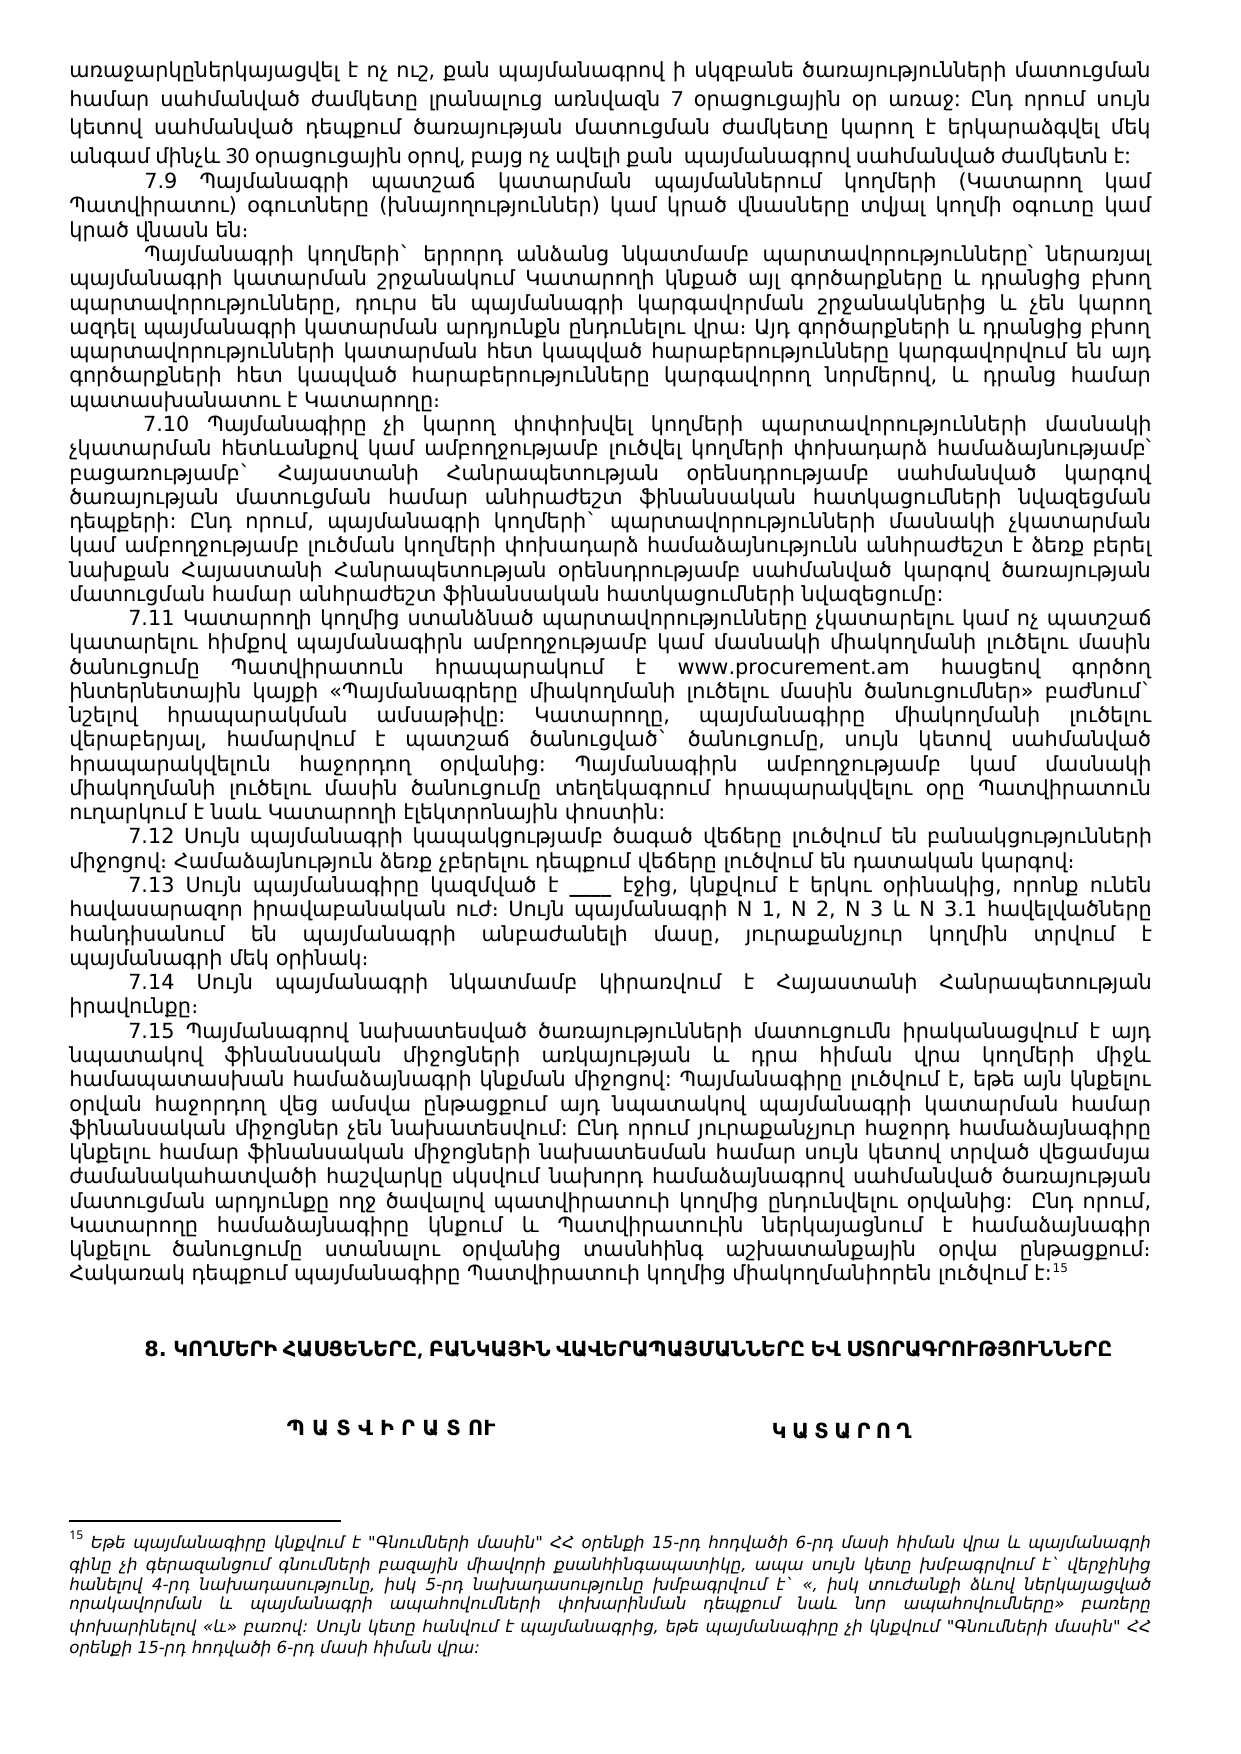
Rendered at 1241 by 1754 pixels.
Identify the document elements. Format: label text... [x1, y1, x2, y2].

text 7.10 Պայմանագիրը չի կարող փոփոխվել կողմերի պարտավորությունների մասնակի չկատարման հետևանքով կամ ամբողջությամբ լուծվել կողմերի փոխադարձ համաձայնությամբ՝ բացառությամբ` Հայաստանի Հանրապետության օրենսդրությամբ սահմանված կարգով ծառայության մատուցման համար անհրաժեշտ ֆինանսական հատկացումների նվազեցման դեպքերի: Ընդ որում, պայմանագրի կողմերի` պարտավորությունների մասնակի չկատարման կամ ամբողջությամբ լուծման կողմերի փոխադարձ համաձայնությունն անհրաժեշտ է ձեռք բերել նախքան Հայաստանի Հանրապետության օրենսդրությամբ սահմանված կարգով ծառայության մատուցման համար անհրաժեշտ ֆինանսական հատկացումների նվազեցումը: [69, 412, 1152, 606]
text 8. ԿՈՂՄԵՐԻ ՀԱՍՑԵՆԵՐԸ, ԲԱՆԿԱՅԻՆ ՎԱՎԵՐԱՊԱՅՄԱՆՆԵՐԸ ԵՎ ՍՏՈՐԱԳՐՈՒԹՅՈՒՆՆԵՐԸ [69, 1334, 1152, 1363]
text 7.12 Սույն պայմանագրի կապակցությամբ ծագած վեճերը լուծվում են բանակցությունների միջոցով։ Համաձայնություն ձեռք չբերելու դեպքում վեճերը լուծվում են դատական կարգով։ [69, 824, 1152, 873]
text 7.9 Պայմանագրի պատշաճ կատարման պայմաններում կողմերի (Կատարող կամ Պատվիրատու) օգուտները (խնայողություններ) կամ կրած վնասները տվյալ կողմի օգուտը կամ կրած վնասն են։ [69, 169, 1152, 242]
text 7.15 Պայմանագրով նախատեսված ծառայությունների մատուցումն իրականացվում է այդ նպատակով ֆինանսական միջոցների առկայության և դրա հիման վրա կողմերի միջև համապատասխան համաձայնագրի կնքման միջոցով: Պայմանագիրը լուծվում է, եթե այն կնքելու օրվան հաջորդող վեց ամսվա ընթացքում այդ նպատակով պայմանագրի կատարման համար ֆինանսական միջոցներ չեն նախատեսվում: Ընդ որում յուրաքանչյուր հաջորդ համաձայնագիրը կնքելու համար ֆինանսական միջոցների նախատեսման համար սույն կետով տրված վեցամսյա ժամանակահատվածի հաշվարկը սկսվում նախորդ համաձայնագրով սահմանված ծառայության մատուցման արդյունքը ողջ ծավալով պատվիրատուի կողմից ընդունվելու օրվանից: Ընդ որում, Կատարողը համաձայնագիրը կնքում և Պատվիրատուին ներկայացնում է համաձայնագիր կնքելու ծանուցումը ստանալու օրվանից տասնհինգ աշխատանքային օրվա ընթացքում։ Հակառակ դեպքում պայմանագիրը Պատվիրատուի կողմից միակողմանիորեն լուծվում է: [69, 1019, 1152, 1286]
text 7.14 Սույն պայմանագրի նկատմամբ կիրառվում է Հայաստանի Հանրապետության իրավունքը։ [69, 970, 1152, 1019]
text 7.11 Կատարողի կողմից ստանձնած պարտավորությունները չկատարելու կամ ոչ պատշաճ կատարելու հիմքով պայմանագիրն ամբողջությամբ կամ մասնակի միակողմանի լուծելու մասին ծանուցումը Պատվիրատուն հրապարակում է www.procurement.am հասցեով գործող ինտերնետային կայքի «Պայմանագրերը միակողմանի լուծելու մասին ծանուցումներ» բաժնում` նշելով հրապարակման ամսաթիվը: Կատարողը, պայմանագիրը միակողմանի լուծելու վերաբերյալ, համարվում է պատշաճ ծանուցված` ծանուցումը, սույն կետով սահմանված հրապարակվելուն հաջորդող օրվանից: Պայմանագիրն ամբողջությամբ կամ մասնակի միակողմանի լուծելու մասին ծանուցումը տեղեկագրում հրապարակվելու օրը Պատվիրատուն ուղարկում է նաև Կատարողի էլեկտրոնային փոստին: [69, 606, 1152, 824]
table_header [155, 1416, 627, 1513]
text Պայմանագրի կողմերի` երրորդ անձանց նկատմամբ պարտավորությունները՝ ներառյալ պայմանագրի կատարման շրջանակում Կատարողի կնքած այլ գործարքները և դրանցից բխող պարտավորությունները, դուրս են պայմանագրի կարգավորման շրջանակներից և չեն կարող ազդել պայմանագրի կատարման արդյունքն ընդունելու վրա։ Այդ գործարքների և դրանցից բխող պարտավորությունների կատարման հետ կապված հարաբերությունները կարգավորվում են այդ գործարքների հետ կապված հարաբերությունները կարգավորող նորմերով, և դրանց համար պատասխանատու է Կատարողը։ [69, 242, 1152, 412]
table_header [627, 1416, 1056, 1513]
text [69, 56, 1152, 169]
text 7.13 Սույն պայմանագիրը կազմված է ____ էջից, կնքվում է երկու օրինակից, որոնք ունեն հավասարազոր իրավաբանական ուժ։ Սույն պայմանագրի N 1, N 2, N 3 և N 3.1 հավելվածները հանդիսանում են պայմանագրի անբաժանելի մասը, յուրաքանչյուր կողմին տրվում է պայմանագրի մեկ օրինակ։ [69, 873, 1152, 970]
